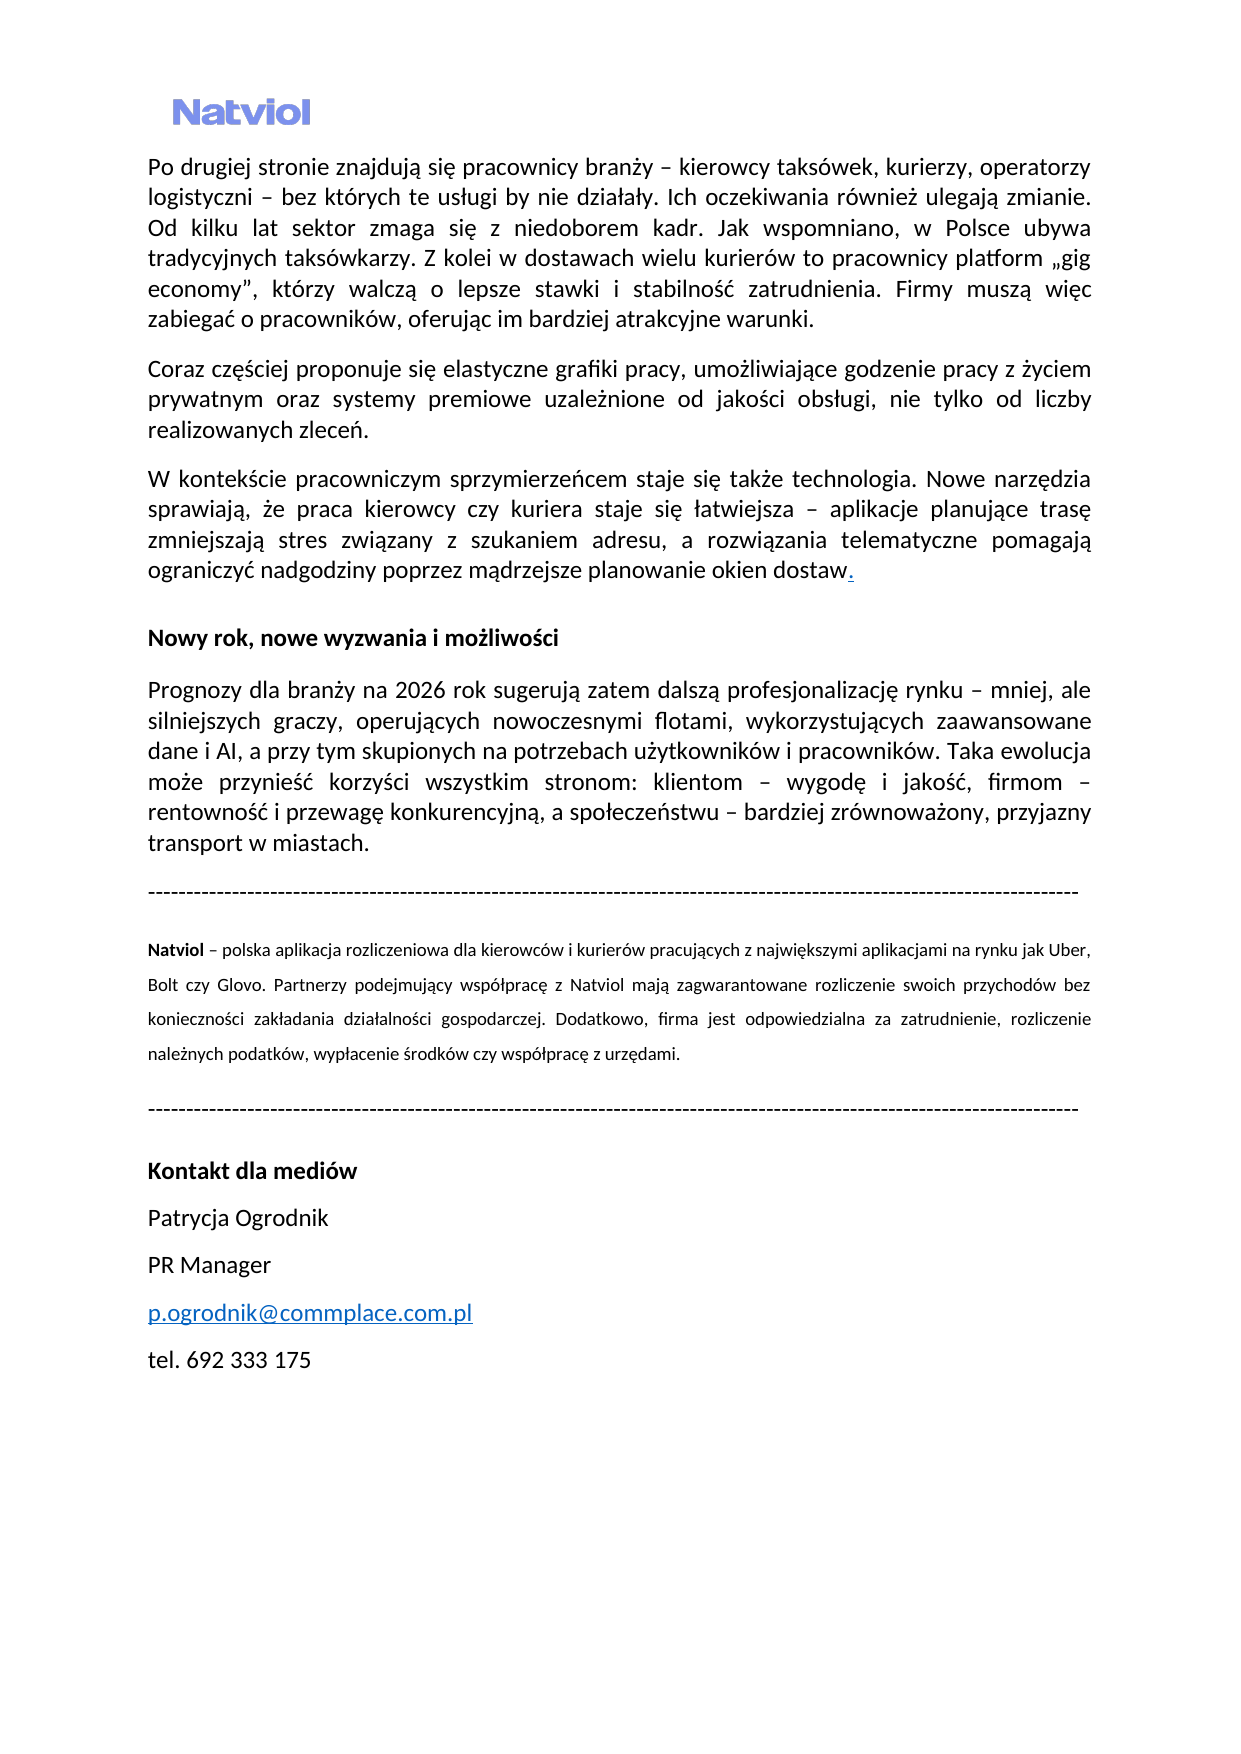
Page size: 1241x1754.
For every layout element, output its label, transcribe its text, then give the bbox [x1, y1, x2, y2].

text Kontakt dla mediów [148, 1155, 1093, 1186]
text Prognozy dla branży na 2026 rok sugerują zatem dalszą profesjonalizację rynku – mniej, ale silniejszych graczy, operujących nowoczesnymi flotami, wykorzystujących zaawansowane dane i AI, a przy tym skupionych na potrzebach użytkowników i pracowników. Taka ewolucja może przynieść korzyści wszystkim stronom: klientom – wygodę i jakość, firmom – rentowność i przewagę konkurencyjną, a społeczeństwu – bardziej zrównoważony, przyjazny transport w miastach. [148, 674, 1093, 857]
subtitle Nowy rok, nowe wyzwania i możliwości [148, 623, 1093, 653]
text tel. 692 333 175 [148, 1344, 1093, 1374]
picture [147, 73, 336, 151]
text Natviol – polska aplikacja rozliczeniowa dla kierowców i kurierów pracujących z największymi aplikacjami na rynku jak Uber, Bolt czy Glovo. Partnerzy podejmujący współpracę z Natviol mają zagwarantowane rozliczenie swoich przychodów bez konieczności zakładania działalności gospodarczej. Dodatkowo, firma jest odpowiedzialna za zatrudnienie, rozliczenie należnych podatków, wypłacenie środków czy współpracę z urzędami. [148, 938, 1093, 1064]
text PR Manager [148, 1249, 1093, 1280]
text Coraz częściej proponuje się elastyczne grafiki pracy, umożliwiające godzenie pracy z życiem prywatnym oraz systemy premiowe uzależnione od jakości obsługi, nie tylko od liczby realizowanych zleceń. [148, 353, 1093, 444]
text Po drugiej stronie znajdują się pracownicy branży – kierowcy taksówek, kurierzy, operatorzy logistyczni – bez których te usługi by nie działały. Ich oczekiwania również ulegają zmianie. Od kilku lat sektor zmaga się z niedoborem kadr. Jak wspomniano, w Polsce ubywa tradycyjnych taksówkarzy. Z kolei w dostawach wielu kurierów to pracownicy platform „gig economy”, którzy walczą o lepsze stawki i stabilność zatrudnienia. Firmy muszą więc zabiegać o pracowników, oferując im bardziej atrakcyjne warunki. [148, 151, 1093, 334]
text -------------------------------------------------------------------------------------------------------------------------- [148, 1093, 1093, 1123]
text -------------------------------------------------------------------------------------------------------------------------- [148, 876, 1093, 907]
text p.ogrodnik@commplace.com.pl [148, 1297, 1093, 1327]
text W kontekście pracowniczym sprzymierzeńcem staje się także technologia. Nowe narzędzia sprawiają, że praca kierowcy czy kuriera staje się łatwiejsza – aplikacje planujące trasę zmniejszają stres związany z szukaniem adresu, a rozwiązania telematyczne pomagają ograniczyć nadgodziny poprzez mądrzejsze planowanie okien dostaw. [148, 463, 1093, 585]
text Patrycja Ogrodnik [148, 1202, 1093, 1233]
